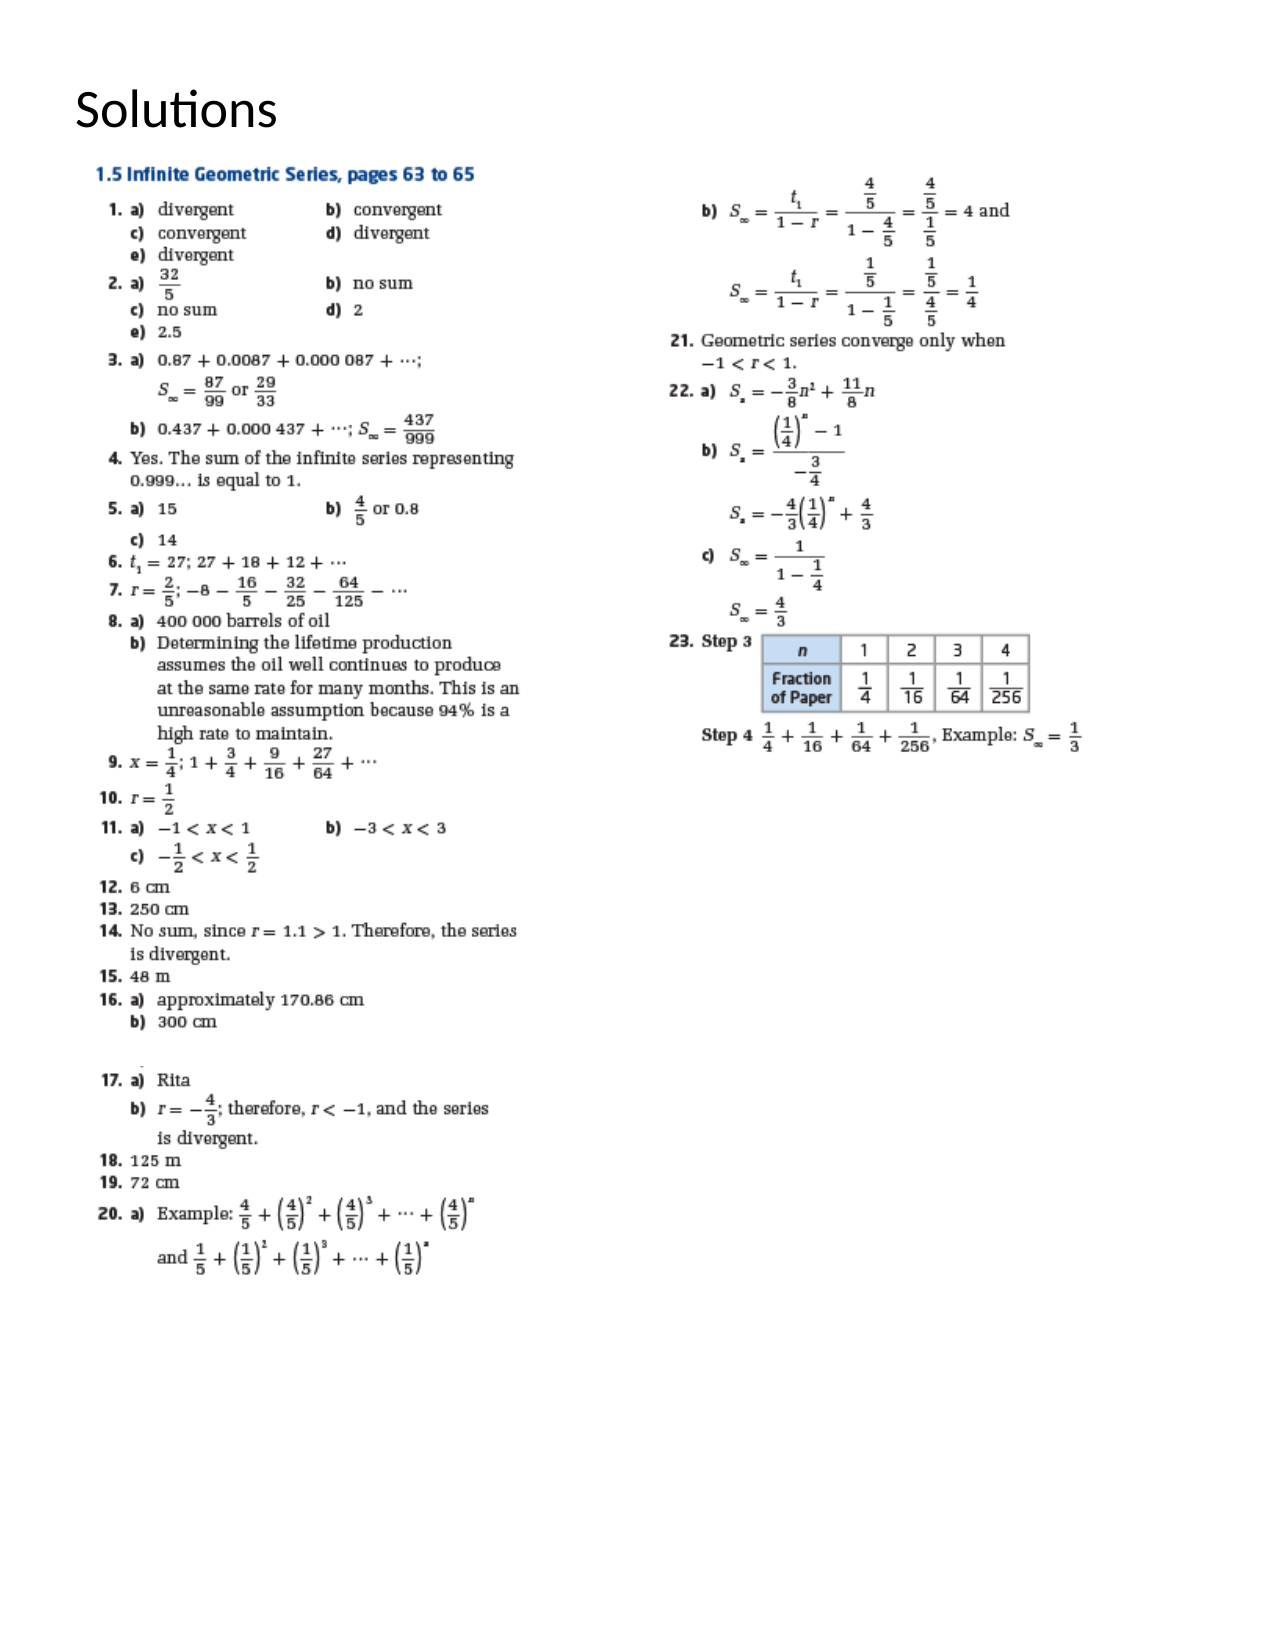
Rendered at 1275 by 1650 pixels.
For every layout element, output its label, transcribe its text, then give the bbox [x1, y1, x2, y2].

picture [67, 151, 543, 1033]
text Solutions [75, 75, 1200, 141]
picture [637, 170, 1123, 761]
picture [75, 1066, 500, 1286]
